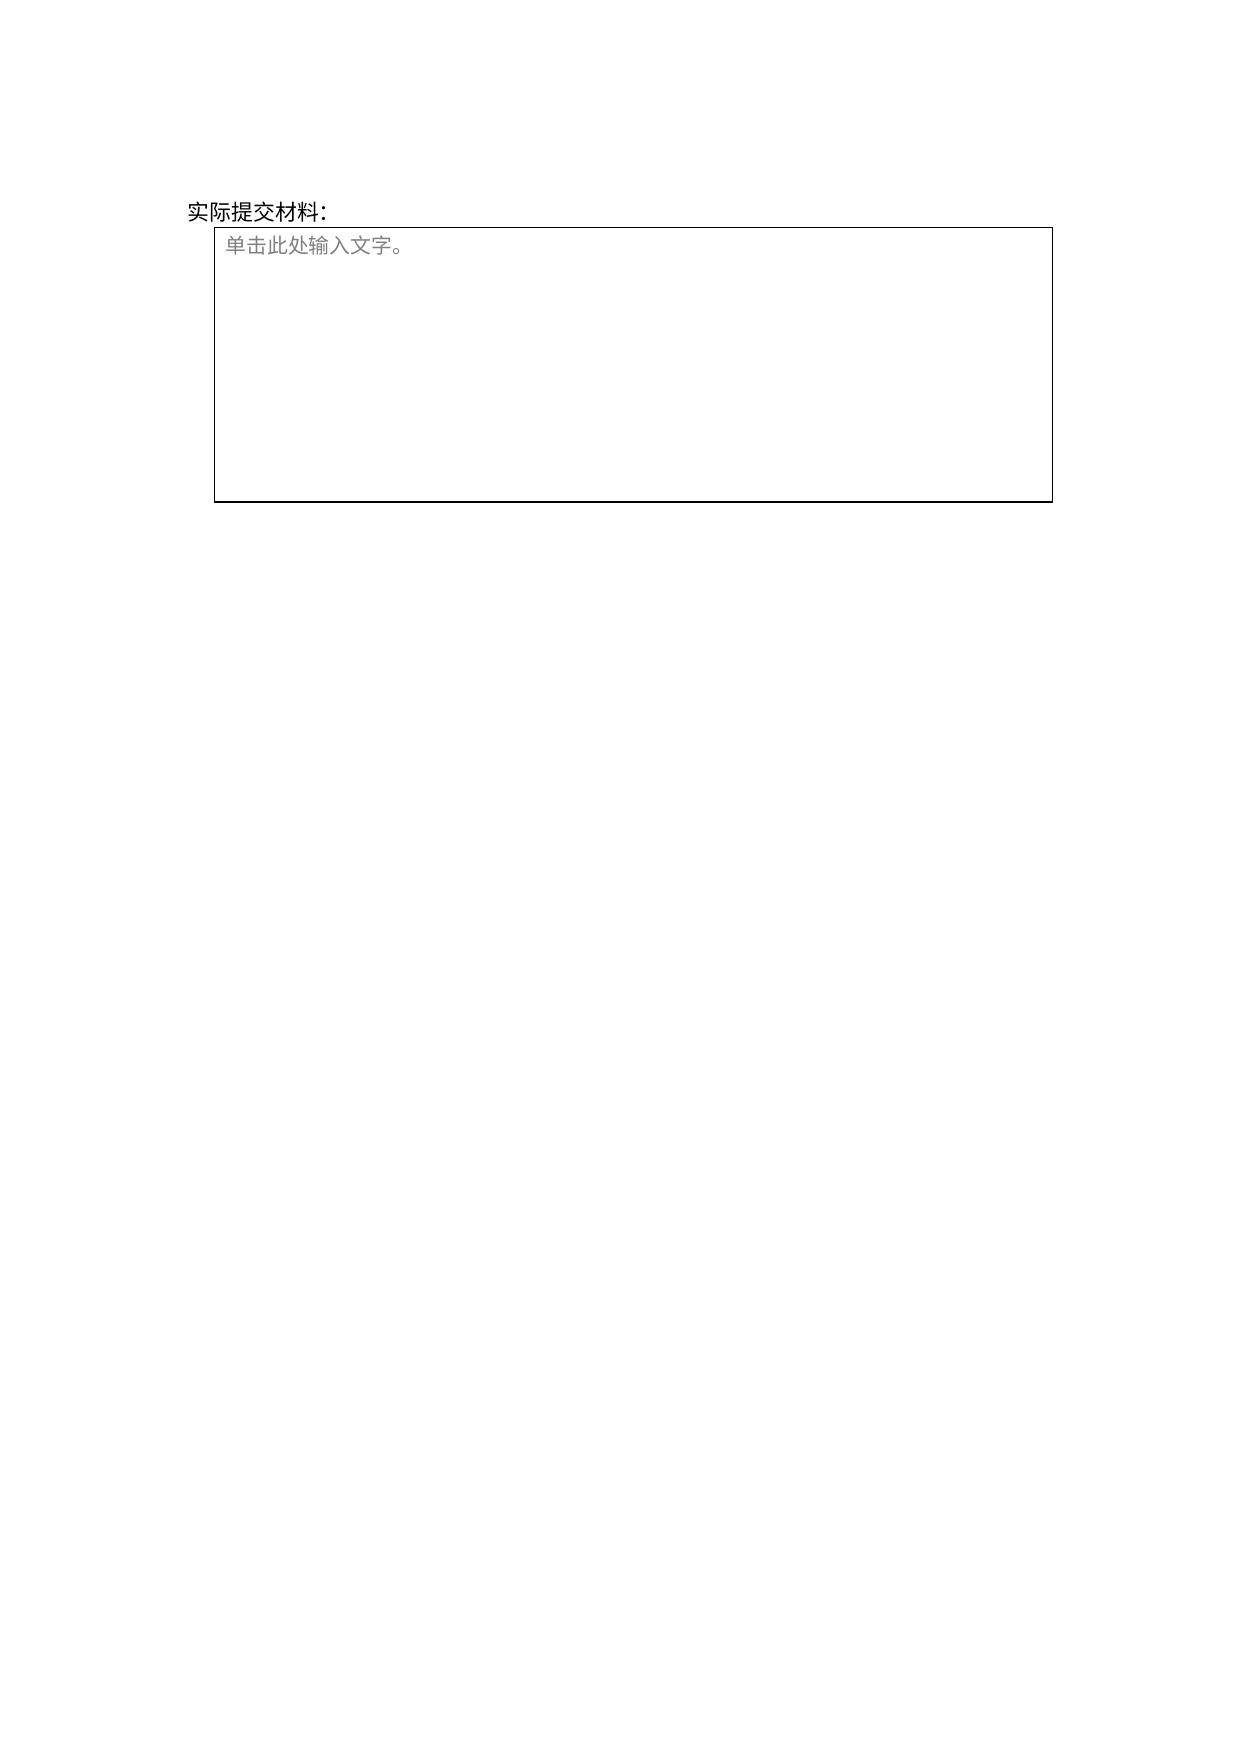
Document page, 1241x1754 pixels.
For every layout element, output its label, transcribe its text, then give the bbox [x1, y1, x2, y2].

table_header 单击此处输入文字。 [215, 228, 1052, 501]
text 实际提交材料： [187, 194, 1053, 227]
